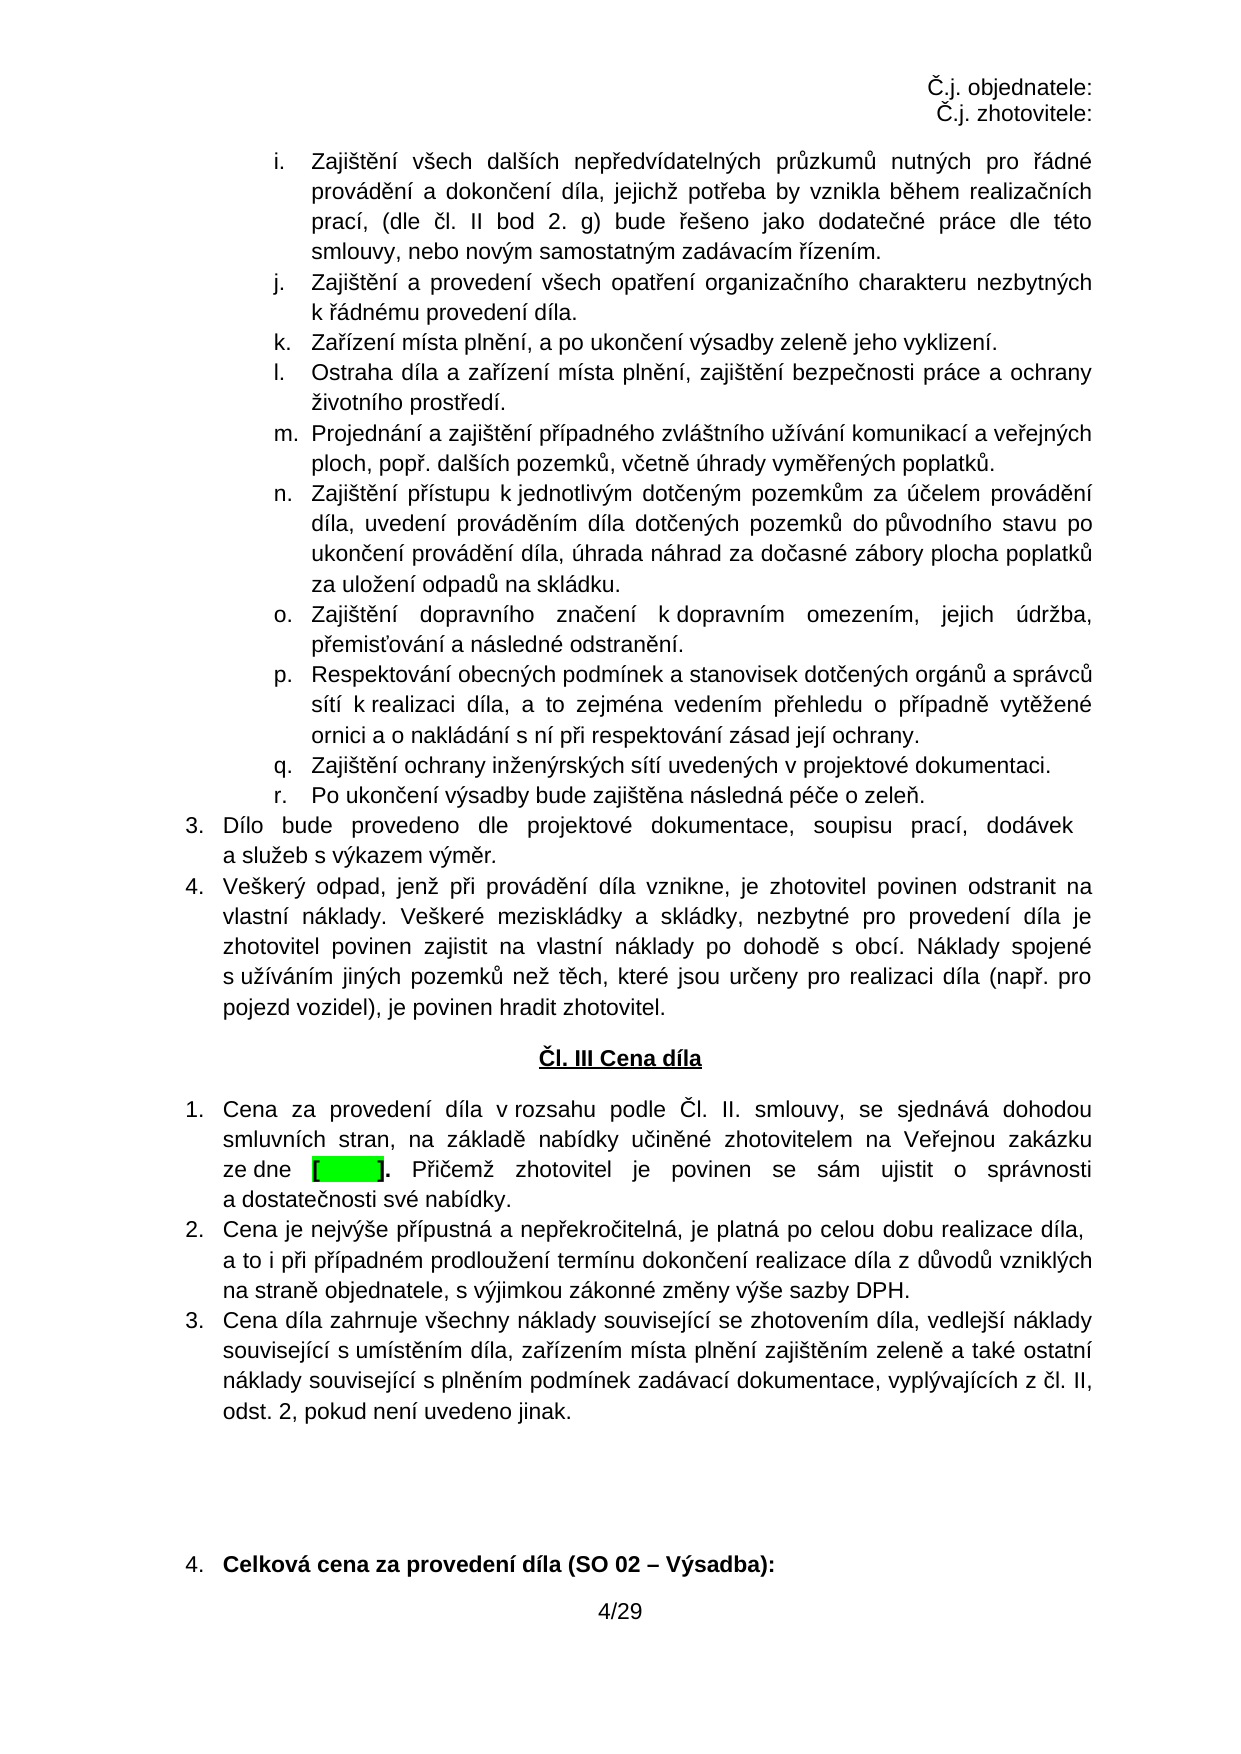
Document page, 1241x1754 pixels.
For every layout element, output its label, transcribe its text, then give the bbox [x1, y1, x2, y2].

list Zařízení místa plnění, a po ukončení výsadby zeleně jeho vyklizení. [274, 329, 1093, 355]
list Zajištění a provedení všech opatření organizačního charakteru nezbytných k řádnému provedení díla. [274, 268, 1093, 325]
list Po ukončení výsadby bude zajištěna následná péče o zeleň. [274, 782, 1093, 808]
list Respektování obecných podmínek a stanovisek dotčených orgánů a správců sítí k realizaci díla, a to zejména vedením přehledu o případně vytěžené ornici a o nakládání s ní při respektování zásad její ochrany. [274, 661, 1093, 748]
text Čl. III Cena díla [148, 1044, 1093, 1071]
list Zajištění přístupu k jednotlivým dotčeným pozemkům za účelem provádění díla, uvedení prováděním díla dotčených pozemků do původního stavu po ukončení provádění díla, úhrada náhrad za dočasné zábory plocha poplatků za uložení odpadů na skládku. [274, 480, 1093, 597]
list Zajištění všech dalších nepředvídatelných průzkumů nutných pro řádné provádění a dokončení díla, jejichž potřeba by vznikla během realizačních prací, (dle čl. II bod 2. g) bude řešeno jako dodatečné práce dle této smlouvy, nebo novým samostatným zadávacím řízením. [274, 148, 1093, 264]
list Projednání a zajištění případného zvláštního užívání komunikací a veřejných ploch, popř. dalších pozemků, včetně úhrady vyměřených poplatků. [274, 419, 1093, 476]
list Zajištění dopravního značení k dopravním omezením, jejich údržba, přemisťování a následné odstranění. [274, 601, 1093, 657]
list Celková cena za provedení díla (SO 02 – Výsadba): [185, 1551, 1093, 1577]
list Cena za provedení díla v rozsahu podle Čl. II. smlouvy, se sjednává dohodou smluvních stran, na základě nabídky učiněné zhotovitelem na Veřejnou zakázku ze dne [ ]. Přičemž zhotovitel je povinen se sám ujistit o správnosti a dostatečnosti své nabídky. [185, 1096, 1093, 1212]
list Veškerý odpad, jenž při provádění díla vznikne, je zhotovitel povinen odstranit na vlastní náklady. Veškeré meziskládky a skládky, nezbytné pro provedení díla je zhotovitel povinen zajistit na vlastní náklady po dohodě s obcí. Náklady spojené s užíváním jiných pozemků než těch, které jsou určeny pro realizaci díla (např. pro pojezd vozidel), je povinen hradit zhotovitel. [185, 873, 1093, 1020]
list Cena je nejvýše přípustná a nepřekročitelná, je platná po celou dobu realizace díla, a to i při případném prodloužení termínu dokončení realizace díla z důvodů vzniklých na straně objednatele, s výjimkou zákonné změny výše sazby DPH. [185, 1216, 1093, 1303]
list Ostraha díla a zařízení místa plnění, zajištění bezpečnosti práce a ochrany životního prostředí. [274, 359, 1093, 416]
list Cena díla zahrnuje všechny náklady související se zhotovením díla, vedlejší náklady související s umístěním díla, zařízením místa plnění zajištěním zeleně a také ostatní náklady související s plněním podmínek zadávací dokumentace, vyplývajících z čl. II, odst. 2, pokud není uvedeno jinak. [185, 1307, 1093, 1424]
list Zajištění ochrany inženýrských sítí uvedených v projektové dokumentaci. [274, 752, 1093, 778]
list Dílo bude provedeno dle projektové dokumentace, soupisu prací, dodávek a služeb s výkazem výměr. [185, 812, 1093, 869]
